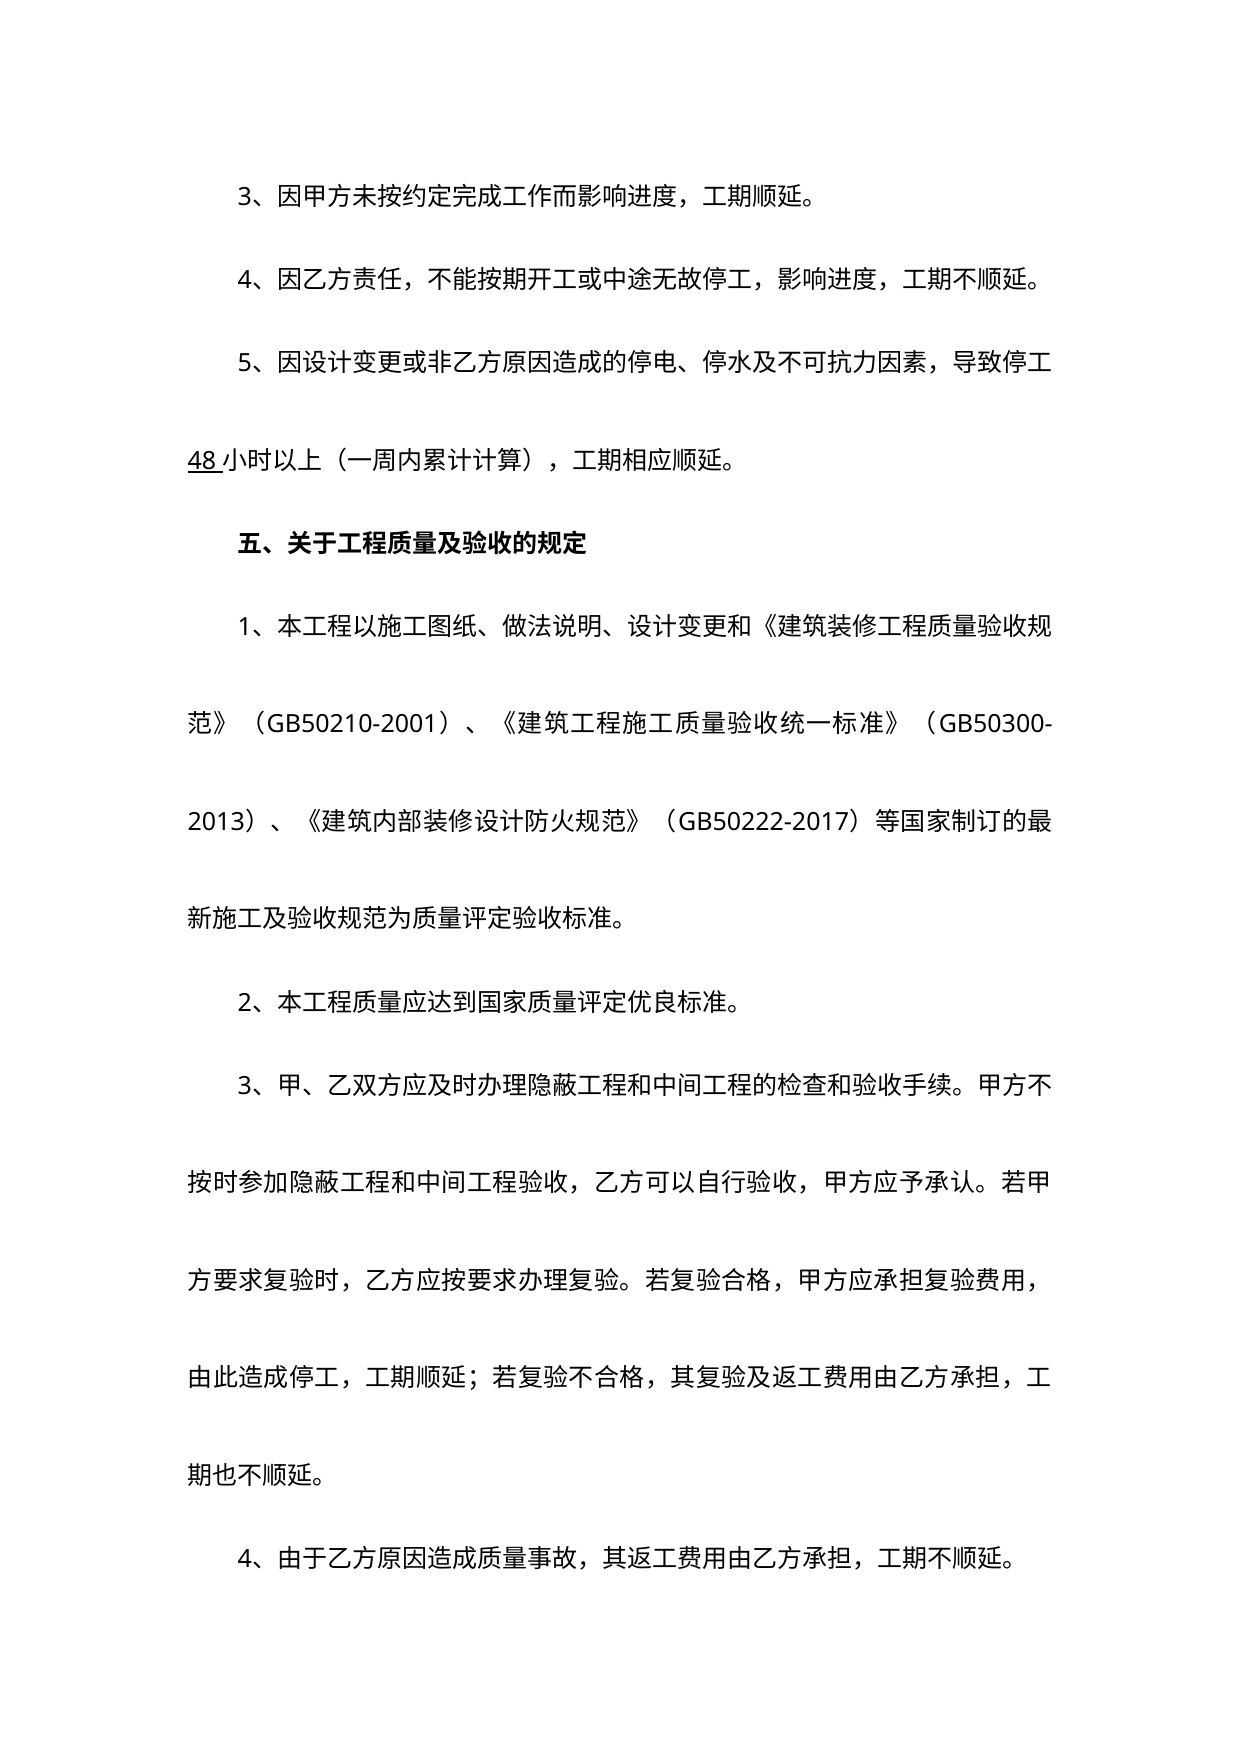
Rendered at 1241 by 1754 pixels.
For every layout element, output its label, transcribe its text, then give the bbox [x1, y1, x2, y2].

text 2、本工程质量应达到国家质量评定优良标准。 [187, 968, 1053, 1033]
text 五、关于工程质量及验收的规定 [187, 509, 1053, 574]
text 3、甲、乙双方应及时办理隐蔽工程和中间工程的检查和验收手续。甲方不按时参加隐蔽工程和中间工程验收，乙方可以自行验收，甲方应予承认。若甲方要求复验时，乙方应按要求办理复验。若复验合格，甲方应承担复验费用，由此造成停工，工期顺延；若复验不合格，其复验及返工费用由乙方承担，工期也不顺延。 [187, 1051, 1053, 1506]
text 1、本工程以施工图纸、做法说明、设计变更和《建筑装修工程质量验收规范》（GB50210-2001）、《建筑工程施工质量验收统一标准》（GB50300-2013）、《建筑内部装修设计防火规范》（GB50222-2017）等国家制订的最新施工及验收规范为质量评定验收标准。 [187, 592, 1053, 949]
text 5、因设计变更或非乙方原因造成的停电、停水及不可抗力因素，导致停工 48 小时以上（一周内累计计算），工期相应顺延。 [187, 328, 1053, 491]
text 4、因乙方责任，不能按期开工或中途无故停工，影响进度，工期不顺延。 [187, 245, 1053, 310]
text 3、因甲方未按约定完成工作而影响进度，工期顺延。 [187, 162, 1053, 227]
text 4、由于乙方原因造成质量事故，其返工费用由乙方承担，工期不顺延。 [187, 1524, 1053, 1589]
